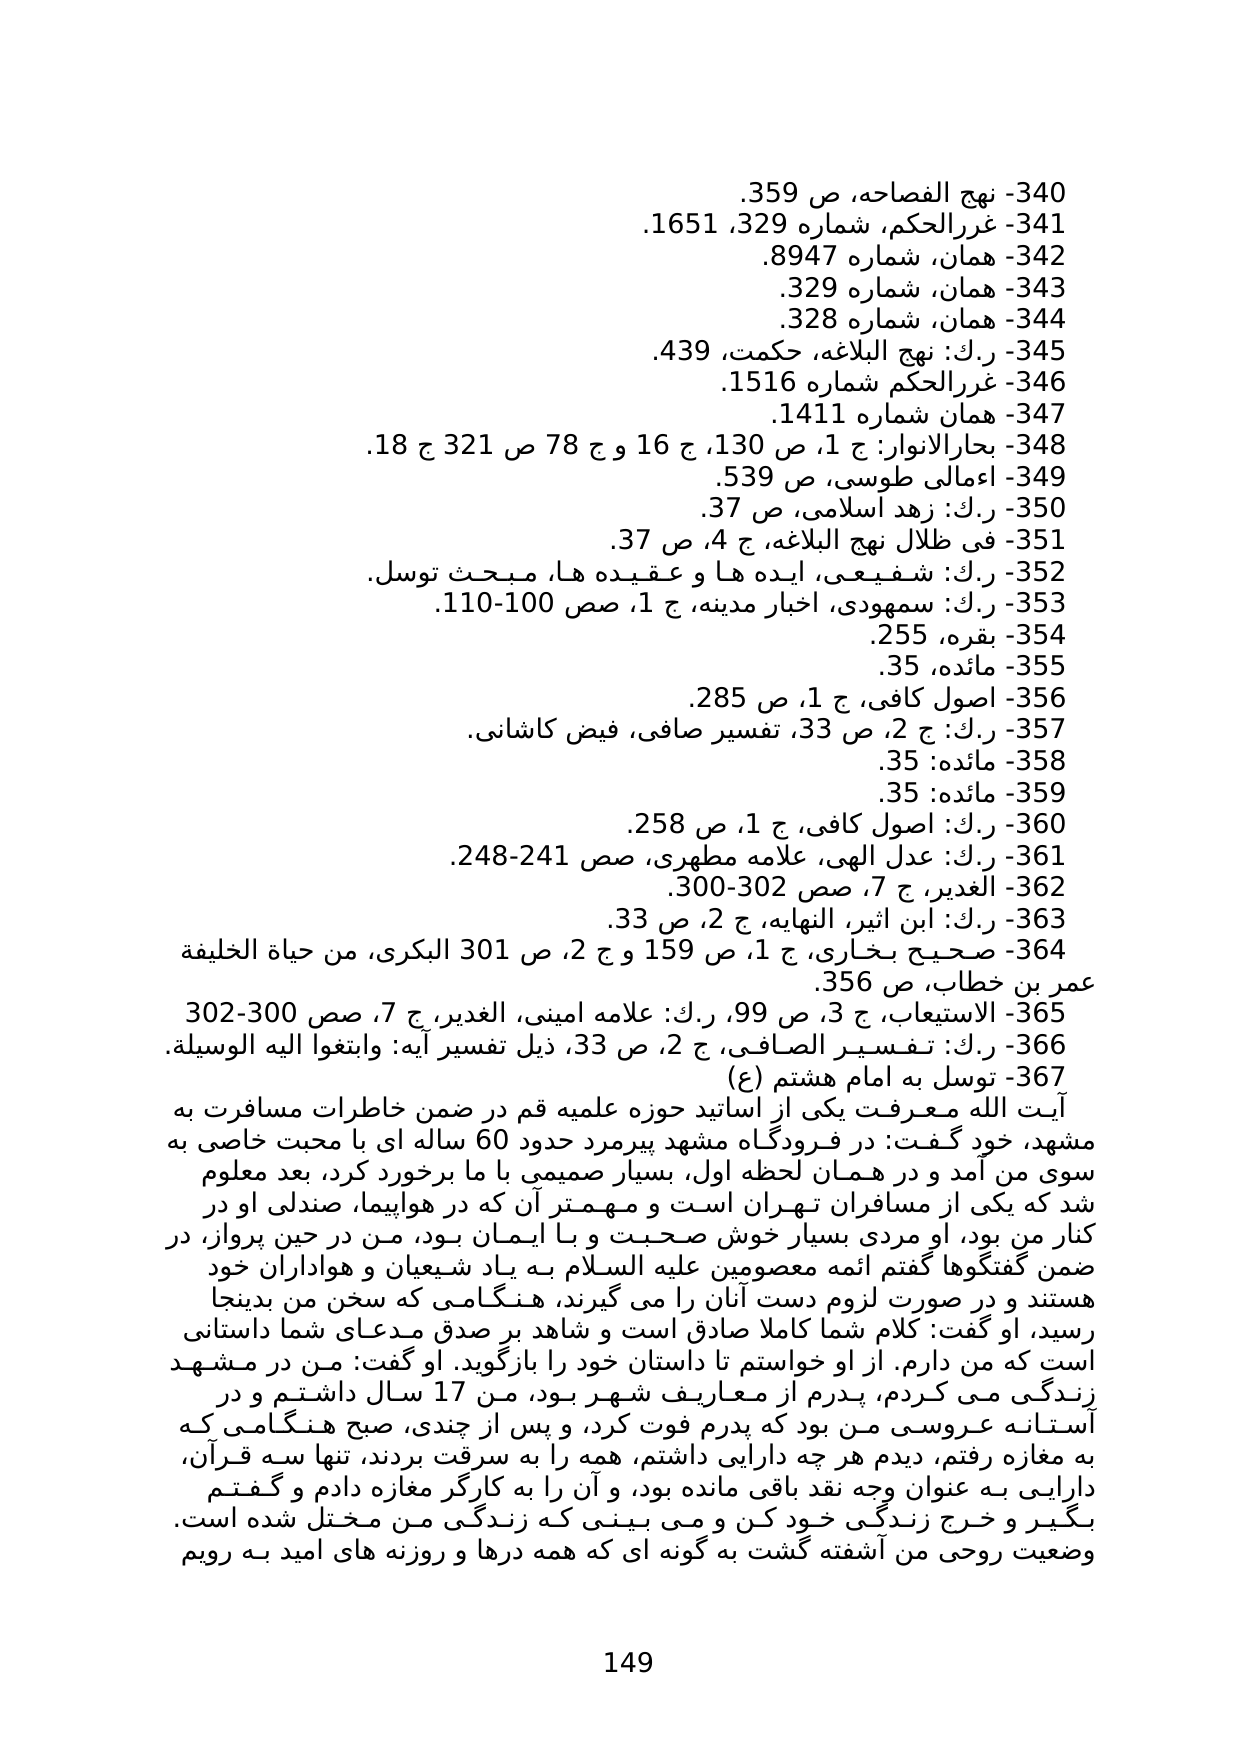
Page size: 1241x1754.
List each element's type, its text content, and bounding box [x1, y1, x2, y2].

text 367- توسل به امام هشتم (ع) [159, 1061, 1097, 1092]
text 345- ر.ك: نهج البلاغه، حكمت، 439. [159, 335, 1097, 367]
text 341- غررالحكم، شماره 329، 1651. [159, 209, 1097, 240]
text 360- ر.ك: اصول كافى، ج 1، ص 258. [159, 808, 1097, 840]
text 347- همان شماره 1411. [159, 398, 1097, 430]
text 351- فى ظلال نهج البلاغه، ج 4، ص 37. [159, 524, 1097, 556]
text 362- الغدير، ج 7، صص 302-300. [159, 872, 1097, 903]
text 350- ر.ك: زهد اسلامى، ص 37. [159, 493, 1097, 524]
text 343- همان، شماره 329. [159, 272, 1097, 303]
text 342- همان، شماره 8947. [159, 240, 1097, 272]
text 359- مائده: 35. [159, 777, 1097, 808]
text 355- مائده، 35. [159, 651, 1097, 682]
text 356- اصول كافى، ج 1، ص 285. [159, 682, 1097, 714]
text 346- غررالحكم شماره 1516. [159, 367, 1097, 398]
text 349- اءمالى طوسى، ص 539. [159, 461, 1097, 493]
text 354- بقره، 255. [159, 619, 1097, 651]
text 344- همان، شماره 328. [159, 303, 1097, 335]
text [159, 1092, 1097, 1566]
text 366- ر.ك: تـفـسـيـر الصـافـى، ج 2، ص 33، ذيل تفسير آيه: وابتغوا اليه الوسيلة. [159, 1029, 1097, 1061]
text 363- ر.ك: ابن اثير، النهايه، ج 2، ص 33. [159, 903, 1097, 935]
text 361- ر.ك: عدل الهى، علامه مطهرى، صص 241-248. [159, 840, 1097, 872]
text 358- مائده: 35. [159, 745, 1097, 777]
text 352- ر.ك: شـفـيـعـى، ايـده هـا و عـقـيـده هـا، مـبـحـث توسل. [159, 556, 1097, 587]
text 365- الاستيعاب، ج 3، ص 99، ر.ك: علامه امينى، الغدير، ج 7، صص 300-302 [159, 998, 1097, 1029]
text 340- نهج الفصاحه، ص 359. [159, 177, 1097, 209]
text 357- ر.ك: ج 2، ص 33، تفسير صافى، فيض كاشانى. [159, 714, 1097, 745]
text 364- صـحـيـح بـخـارى، ج 1، ص 159 و ج 2، ص 301 البكرى، من حياة الخليفة عمر بن خطاب، ص 356. [159, 935, 1097, 998]
text 348- بحارالانوار: ج 1، ص 130، ج 16 و ج 78 ص 321 ج 18. [159, 430, 1097, 461]
text 353- ر.ك: سمهودى، اخبار مدينه، ج 1، صص 100-110. [159, 587, 1097, 619]
